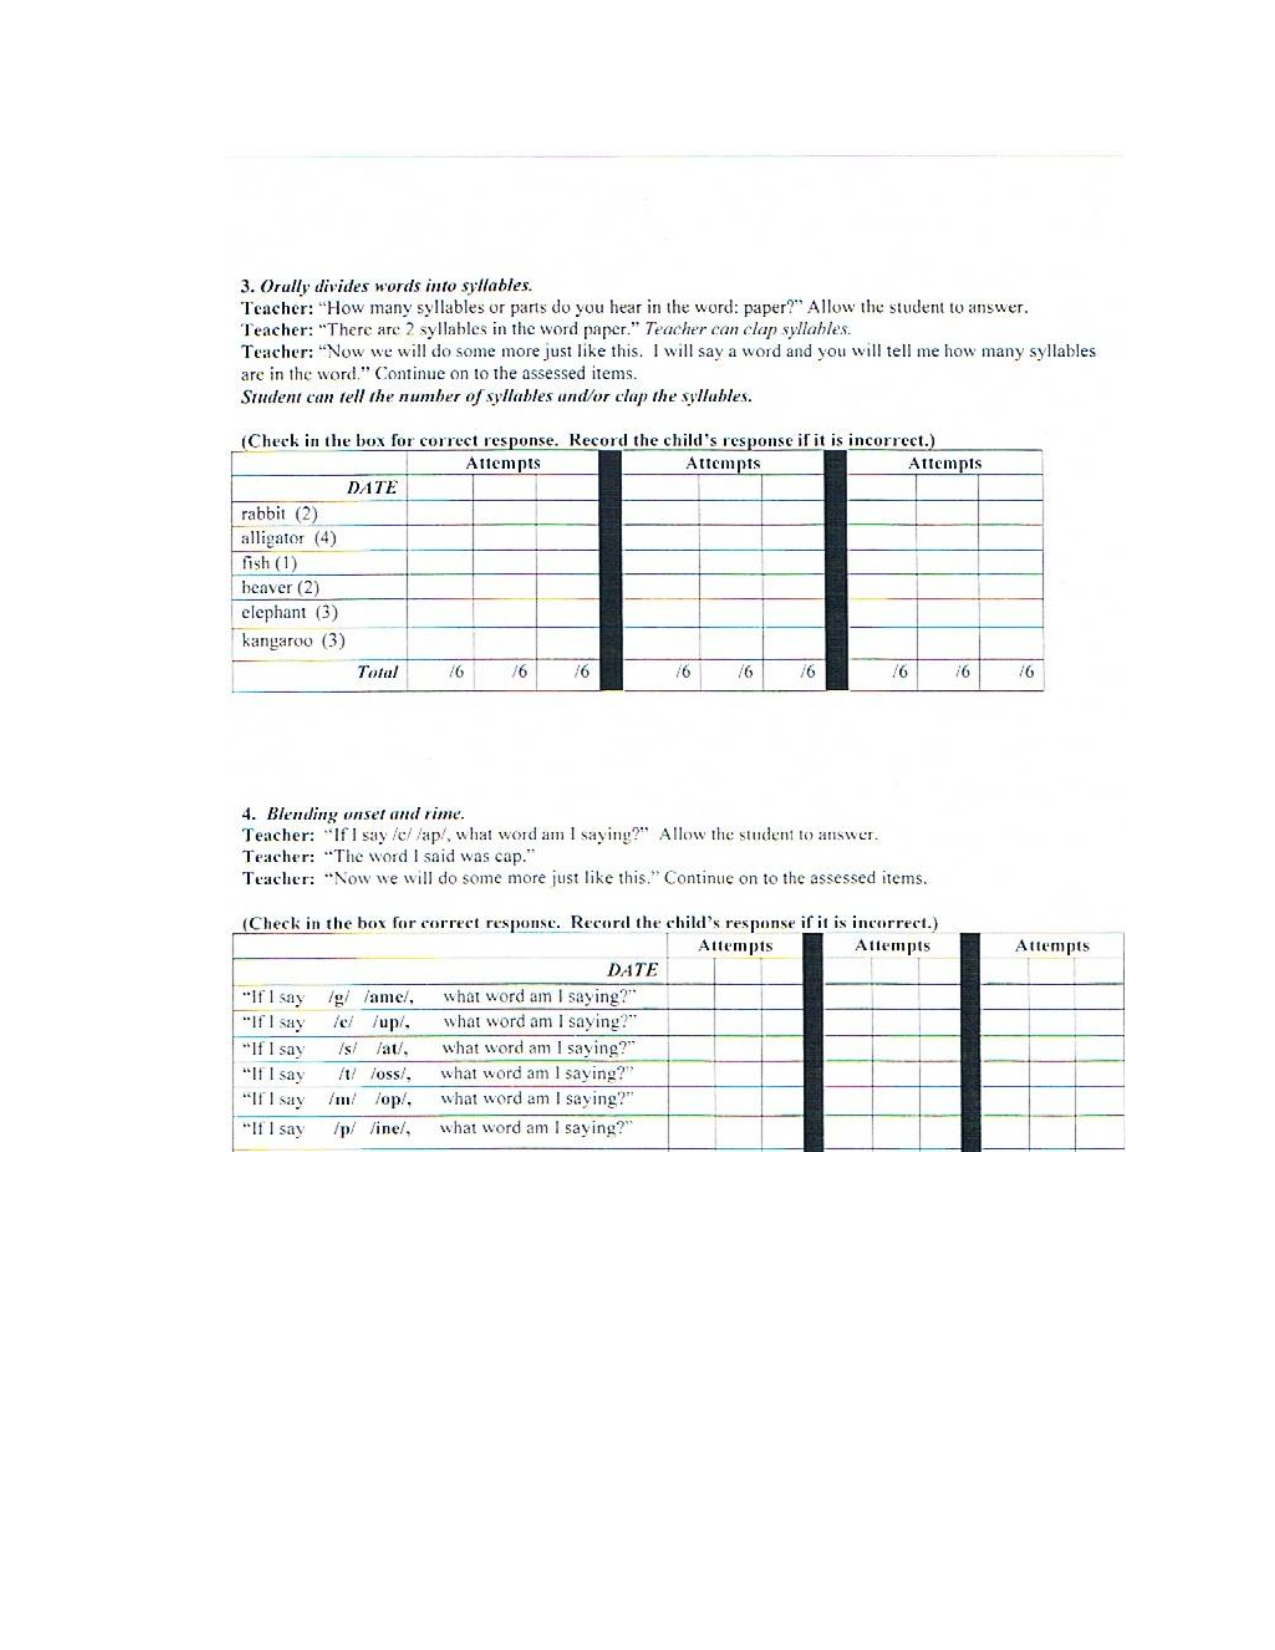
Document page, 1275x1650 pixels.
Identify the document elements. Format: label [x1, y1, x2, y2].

picture [225, 150, 1125, 1152]
